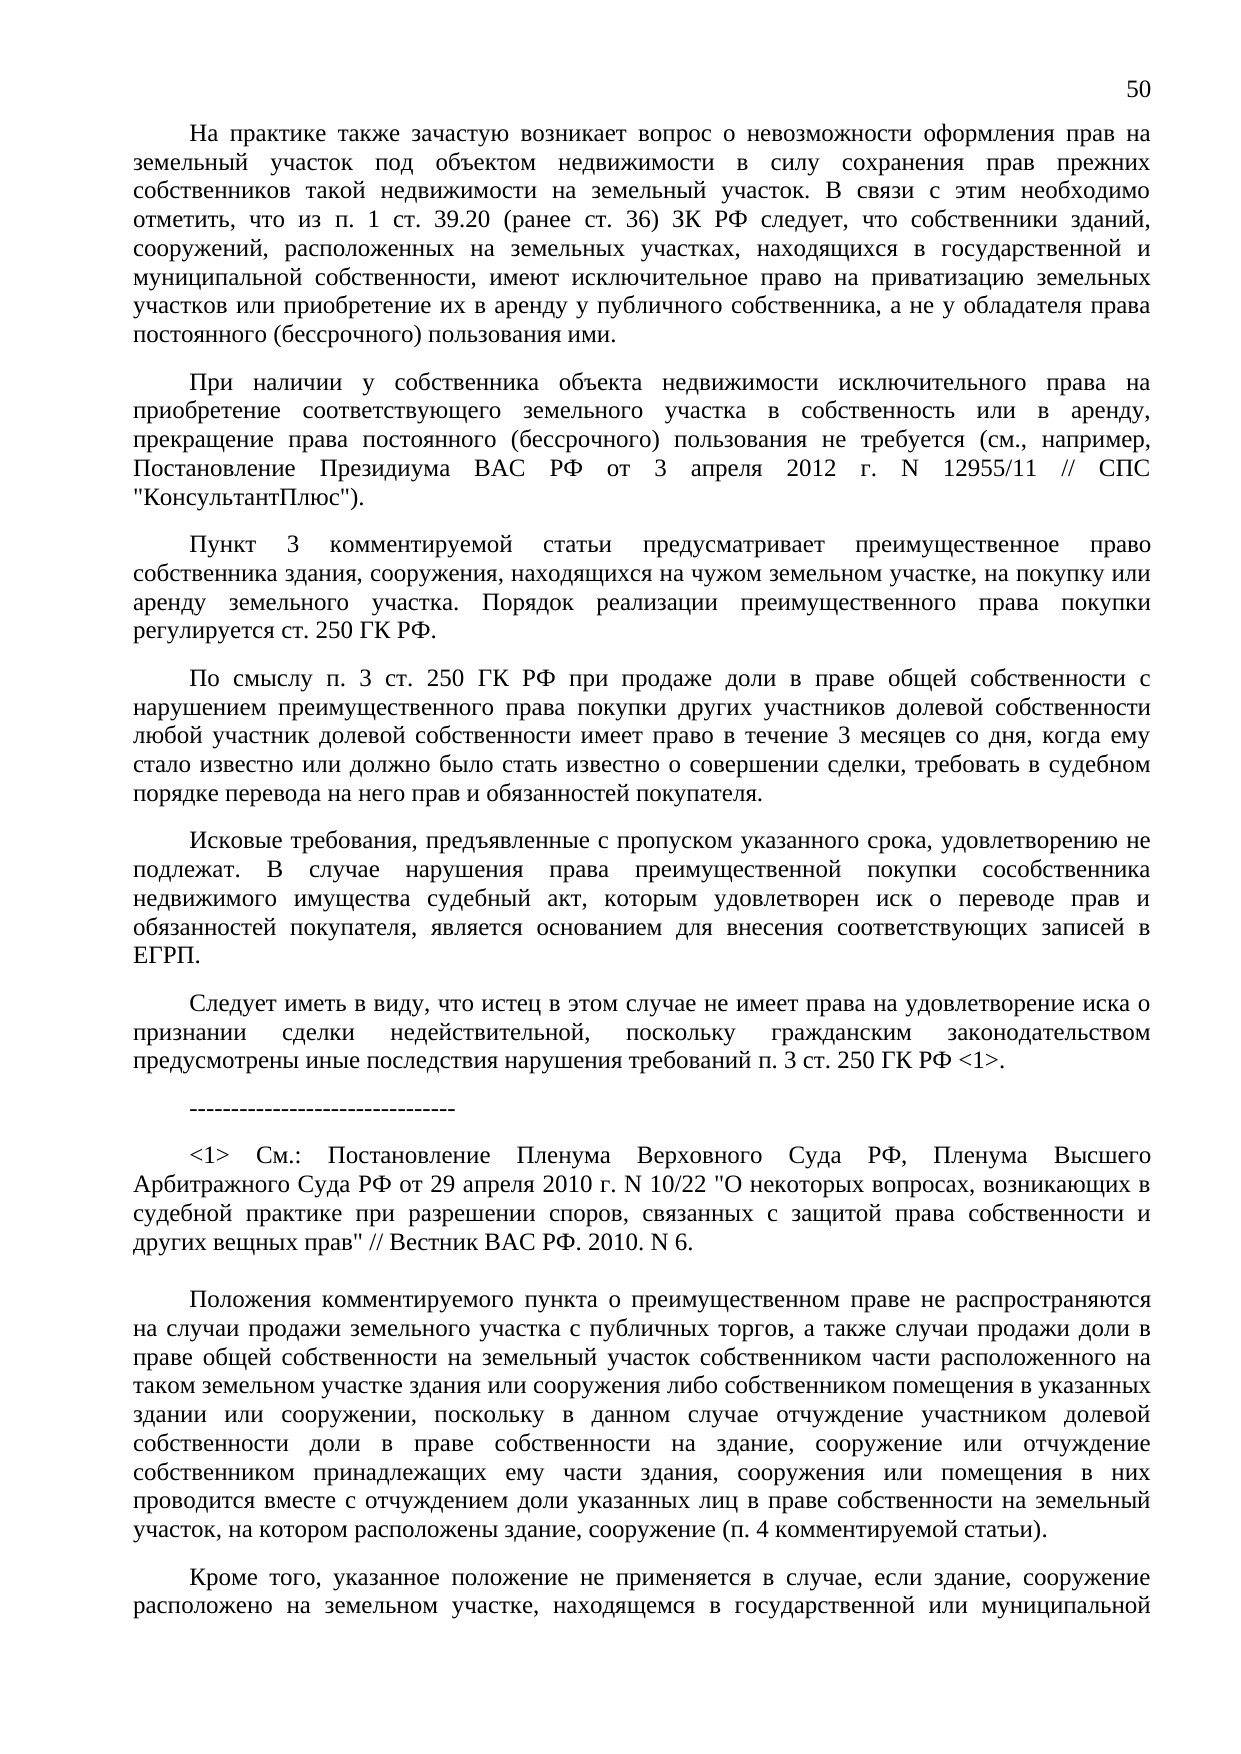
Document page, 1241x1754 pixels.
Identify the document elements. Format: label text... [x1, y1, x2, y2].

text Следует иметь в виду, что истец в этом случае не имеет права на удовлетворение иска о признании сделки недействительной, поскольку гражданским законодательством предусмотрены иные последствия нарушения требований п. 3 ст. 250 ГК РФ <1>. [133, 988, 1152, 1074]
text При наличии у собственника объекта недвижимости исключительного права на приобретение соответствующего земельного участка в собственность или в аренду, прекращение права постоянного (бессрочного) пользования не требуется (см., например, Постановление Президиума ВАС РФ от 3 апреля 2012 г. N 12955/11 // СПС "КонсультантПлюс"). [133, 367, 1152, 511]
text Исковые требования, предъявленные с пропуском указанного срока, удовлетворению не подлежат. В случае нарушения права преимущественной покупки сособственника недвижимого имущества судебный акт, которым удовлетворен иск о переводе прав и обязанностей покупателя, является основанием для внесения соответствующих записей в ЕГРП. [133, 826, 1152, 969]
text -------------------------------- [133, 1093, 1152, 1122]
text <1> См.: Постановление Пленума Верховного Суда РФ, Пленума Высшего Арбитражного Суда РФ от 29 апреля 2010 г. N 10/22 "О некоторых вопросах, возникающих в судебной практике при разрешении споров, связанных с защитой права собственности и других вещных прав" // Вестник ВАС РФ. 2010. N 6. [133, 1141, 1152, 1256]
text Пункт 3 комментируемой статьи предусматривает преимущественное право собственника здания, сооружения, находящихся на чужом земельном участке, на покупку или аренду земельного участка. Порядок реализации преимущественного права покупки регулируется ст. 250 ГК РФ. [133, 529, 1152, 644]
text На практике также зачастую возникает вопрос о невозможности оформления прав на земельный участок под объектом недвижимости в силу сохранения прав прежних собственников такой недвижимости на земельный участок. В связи с этим необходимо отметить, что из п. 1 ст. 39.20 (ранее ст. 36) ЗК РФ следует, что собственники зданий, сооружений, расположенных на земельных участках, находящихся в государственной и муниципальной собственности, имеют исключительное право на приватизацию земельных участков или приобретение их в аренду у публичного собственника, а не у обладателя права постоянного (бессрочного) пользования ими. [133, 118, 1152, 348]
text По смыслу п. 3 ст. 250 ГК РФ при продаже доли в праве общей собственности с нарушением преимущественного права покупки других участников долевой собственности любой участник долевой собственности имеет право в течение 3 месяцев со дня, когда ему стало известно или должно было стать известно о совершении сделки, требовать в судебном порядке перевода на него прав и обязанностей покупателя. [133, 663, 1152, 807]
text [133, 1562, 1152, 1619]
text Положения комментируемого пункта о преимущественном праве не распространяются на случаи продажи земельного участка с публичных торгов, а также случаи продажи доли в праве общей собственности на земельный участок собственником части расположенного на таком земельном участке здания или сооружения либо собственником помещения в указанных здании или сооружении, поскольку в данном случае отчуждение участником долевой собственности доли в праве собственности на здание, сооружение или отчуждение собственником принадлежащих ему части здания, сооружения или помещения в них проводится вместе с отчуждением доли указанных лиц в праве собственности на земельный участок, на котором расположены здание, сооружение (п. 4 комментируемой статьи). [133, 1284, 1152, 1543]
